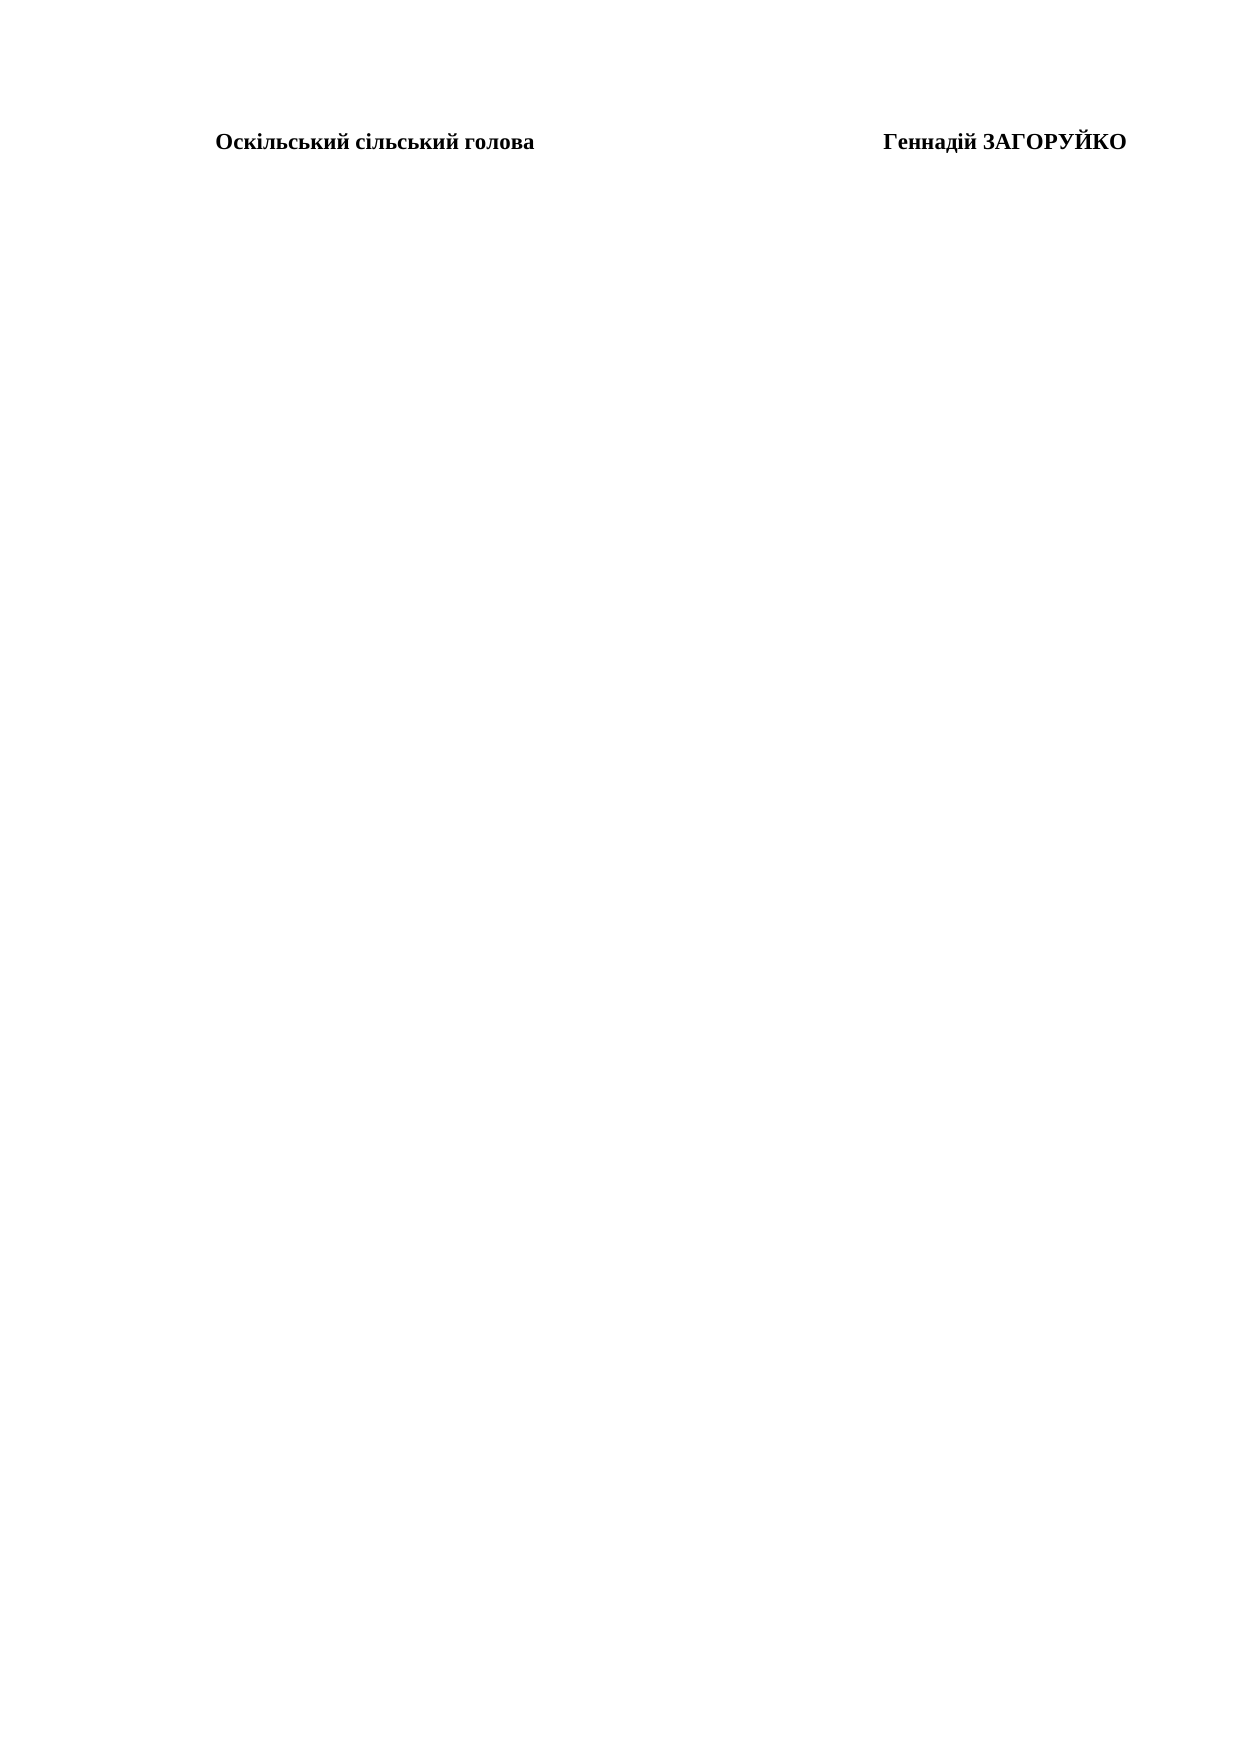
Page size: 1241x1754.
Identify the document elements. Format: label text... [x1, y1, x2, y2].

text Оскільський сільський голова Геннадій ЗАГОРУЙКО [118, 128, 1137, 155]
